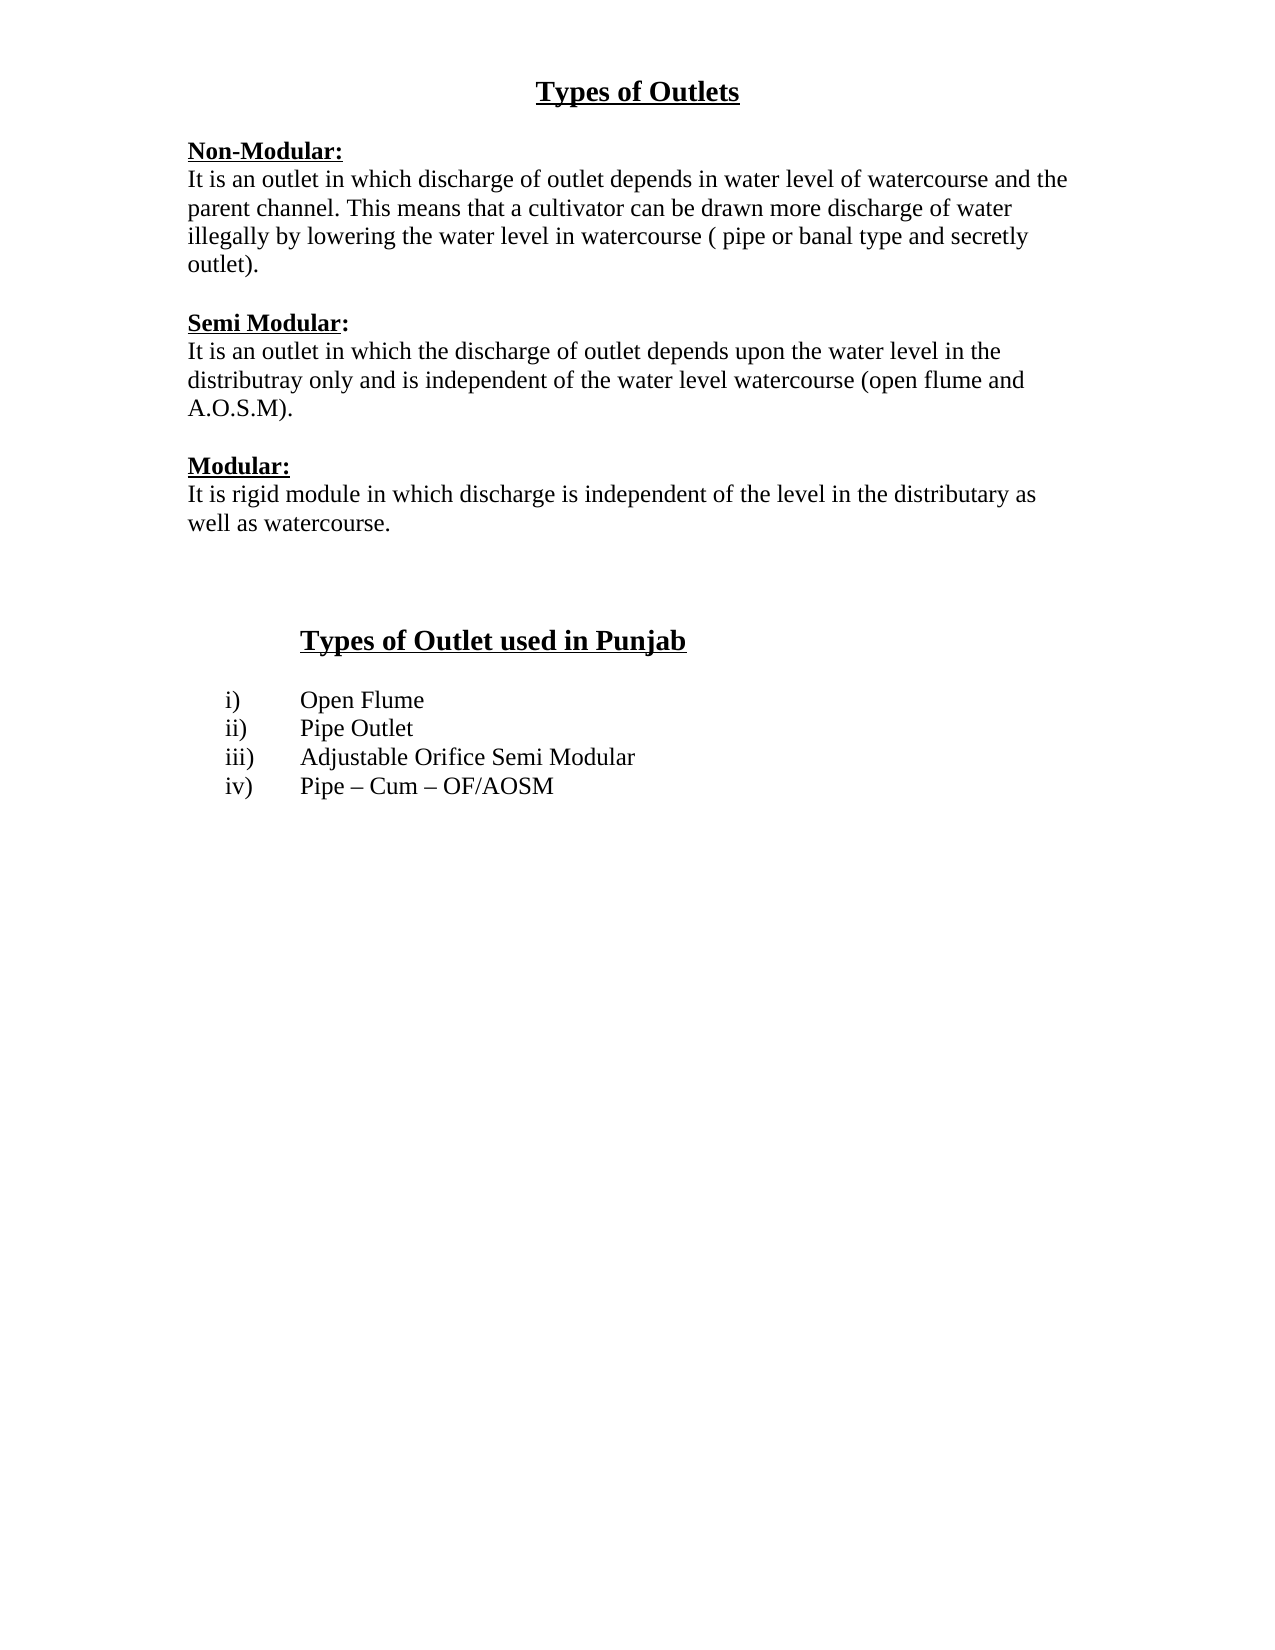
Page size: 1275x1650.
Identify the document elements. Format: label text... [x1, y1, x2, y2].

list Adjustable Orifice Semi Modular [225, 742, 1087, 771]
text Modular: [187, 451, 1087, 480]
text It is an outlet in which discharge of outlet depends in water level of watercourse and the parent channel. This means that a cultivator can be drawn more discharge of water illegally by lowering the water level in watercourse ( pipe or banal type and secretly outlet). [187, 165, 1079, 278]
text Types of Outlets [535, 74, 1087, 107]
text It is an outlet in which the discharge of outlet depends upon the water level in the distributray only and is independent of the water level watercourse (open flume and A.O.S.M). [187, 337, 1031, 422]
text Semi Modular: [187, 308, 1087, 336]
list Open Flume [225, 685, 1087, 713]
list Pipe Outlet [225, 713, 1087, 742]
list Pipe – Cum – OF/AOSM [225, 771, 1087, 800]
text Non-Modular: [187, 136, 1087, 165]
text Types of Outlet used in Punjab [300, 623, 1087, 657]
text It is rigid module in which discharge is independent of the level in the distributary as well as watercourse. [187, 481, 1085, 536]
